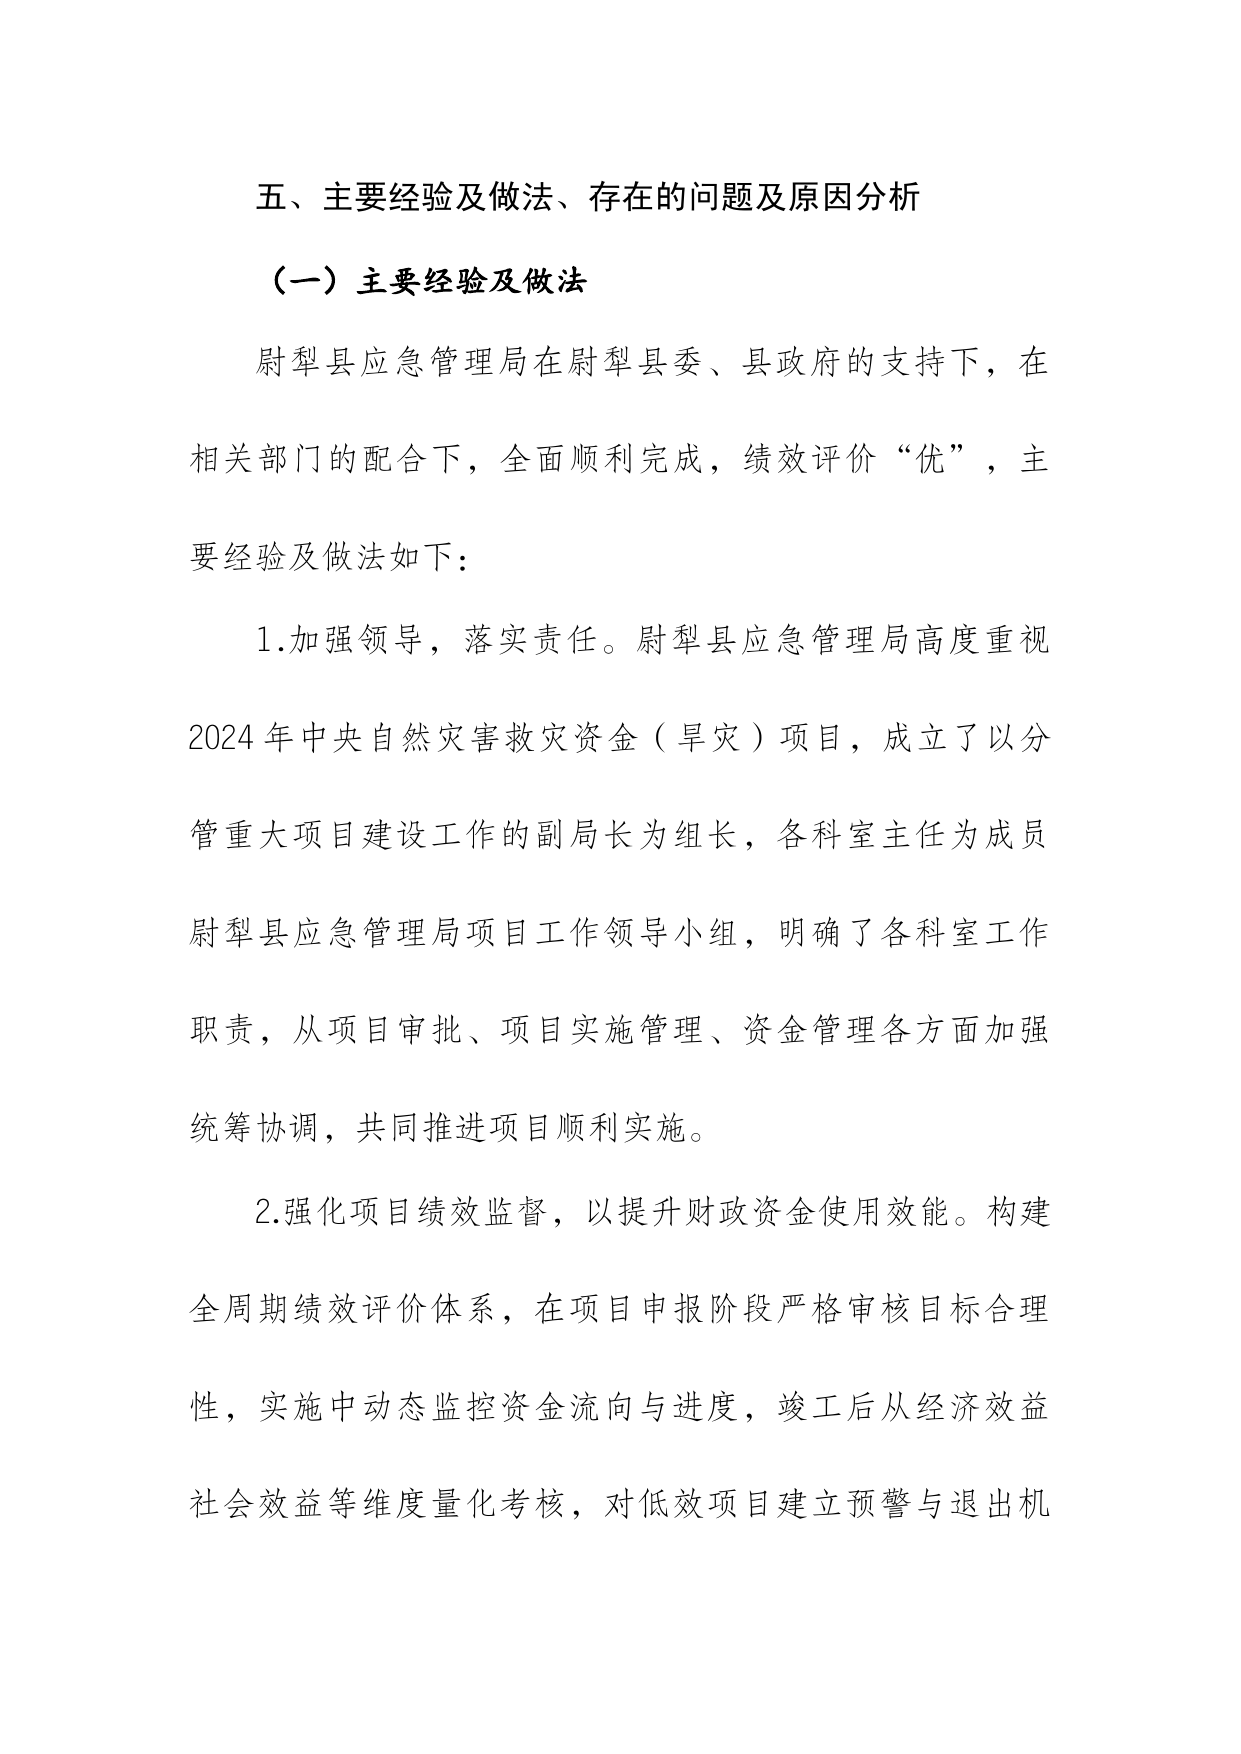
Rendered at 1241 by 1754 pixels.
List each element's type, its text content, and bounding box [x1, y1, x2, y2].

text 1.加强领导，落实责任。尉犁县应急管理局高度重视2024年中央自然灾害救灾资金（旱灾）项目，成立了以分管重大项目建设工作的副局长为组长，各科室主任为成员尉犁县应急管理局项目工作领导小组，明确了各科室工作职责，从项目审批、项目实施管理、资金管理各方面加强统筹协调，共同推进项目顺利实施。 [187, 609, 1053, 1161]
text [187, 1180, 1053, 1537]
subtitle 五、主要经验及做法、存在的问题及原因分析 [187, 162, 1053, 227]
text 尉犁县应急管理局在尉犁县委、县政府的支持下，在相关部门的配合下，全面顺利完成，绩效评价“优”，主要经验及做法如下： [187, 330, 1053, 590]
subtitle （一）主要经验及做法 [187, 246, 1053, 311]
